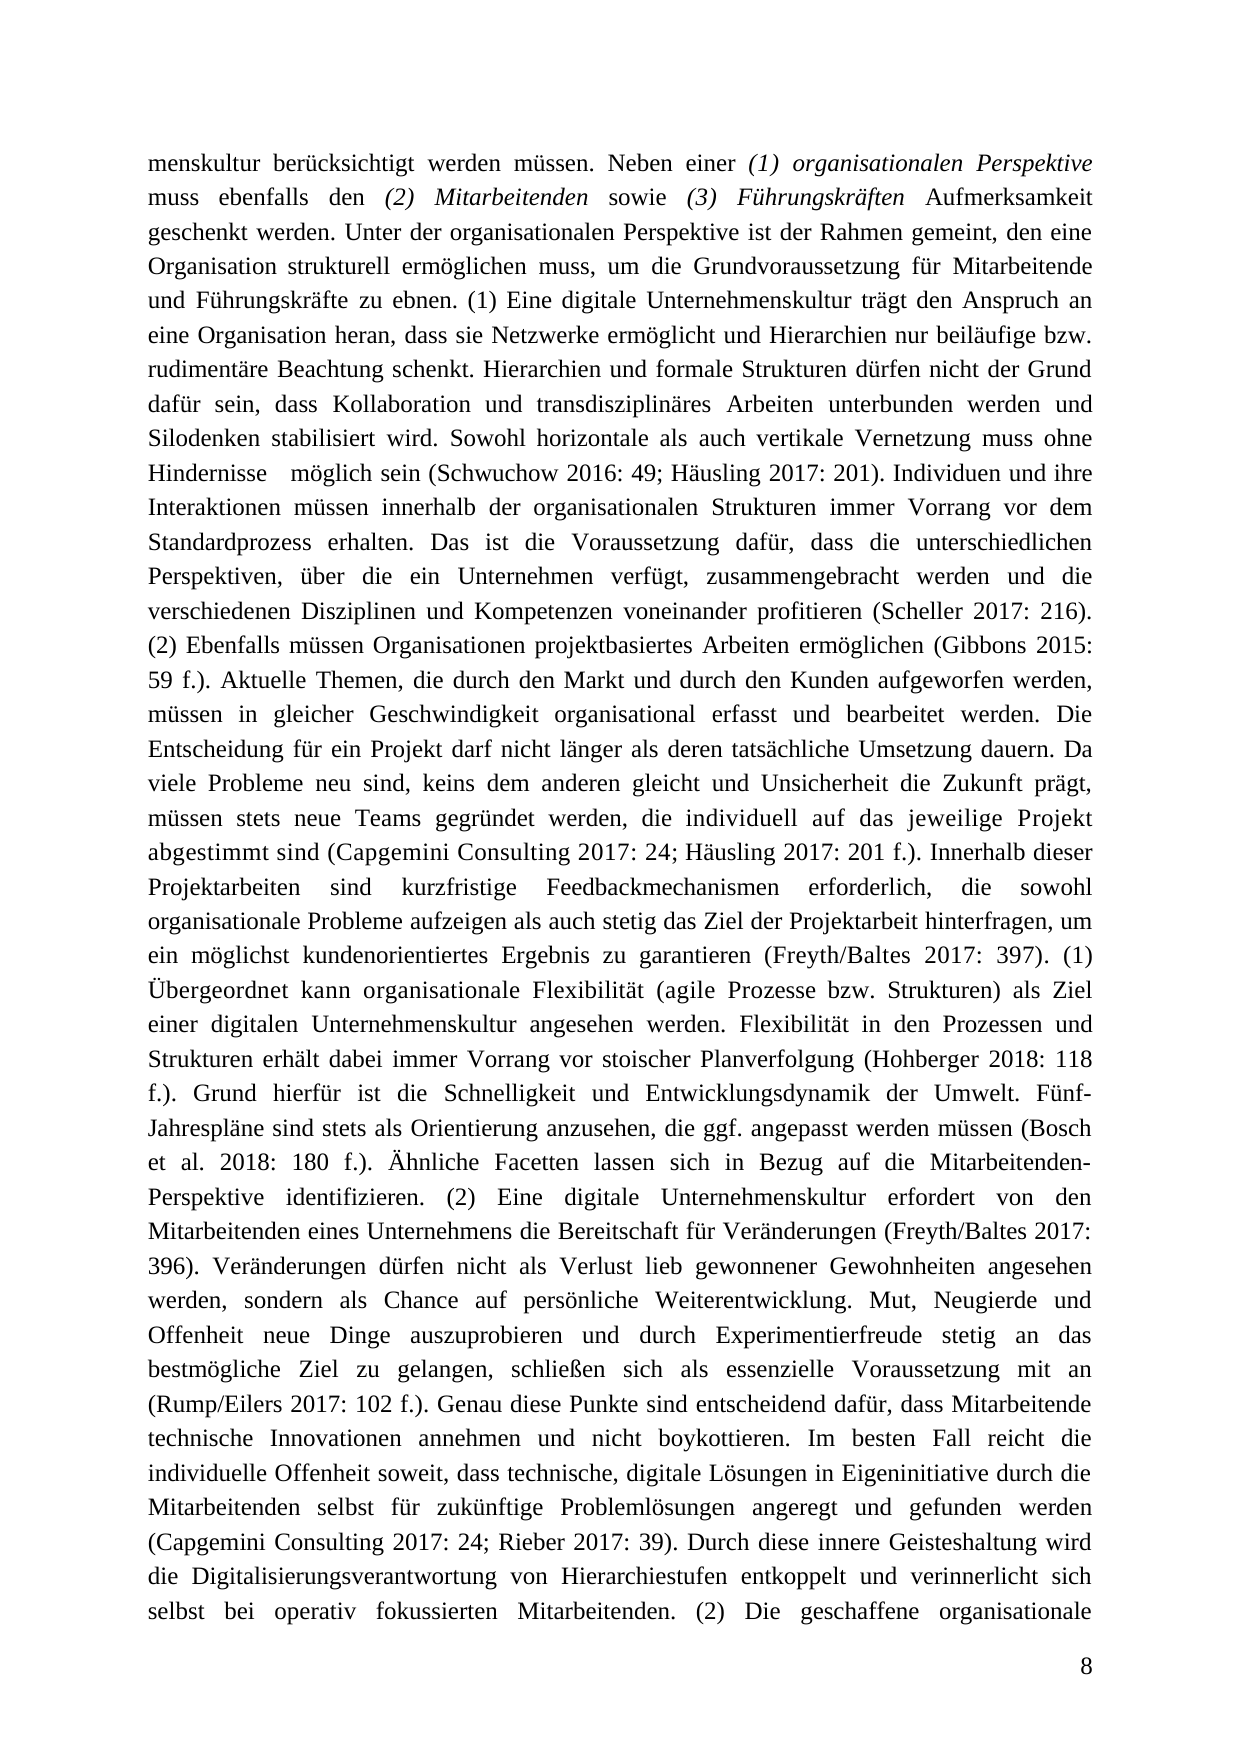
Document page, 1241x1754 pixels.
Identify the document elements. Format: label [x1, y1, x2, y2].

text [148, 148, 1093, 1624]
